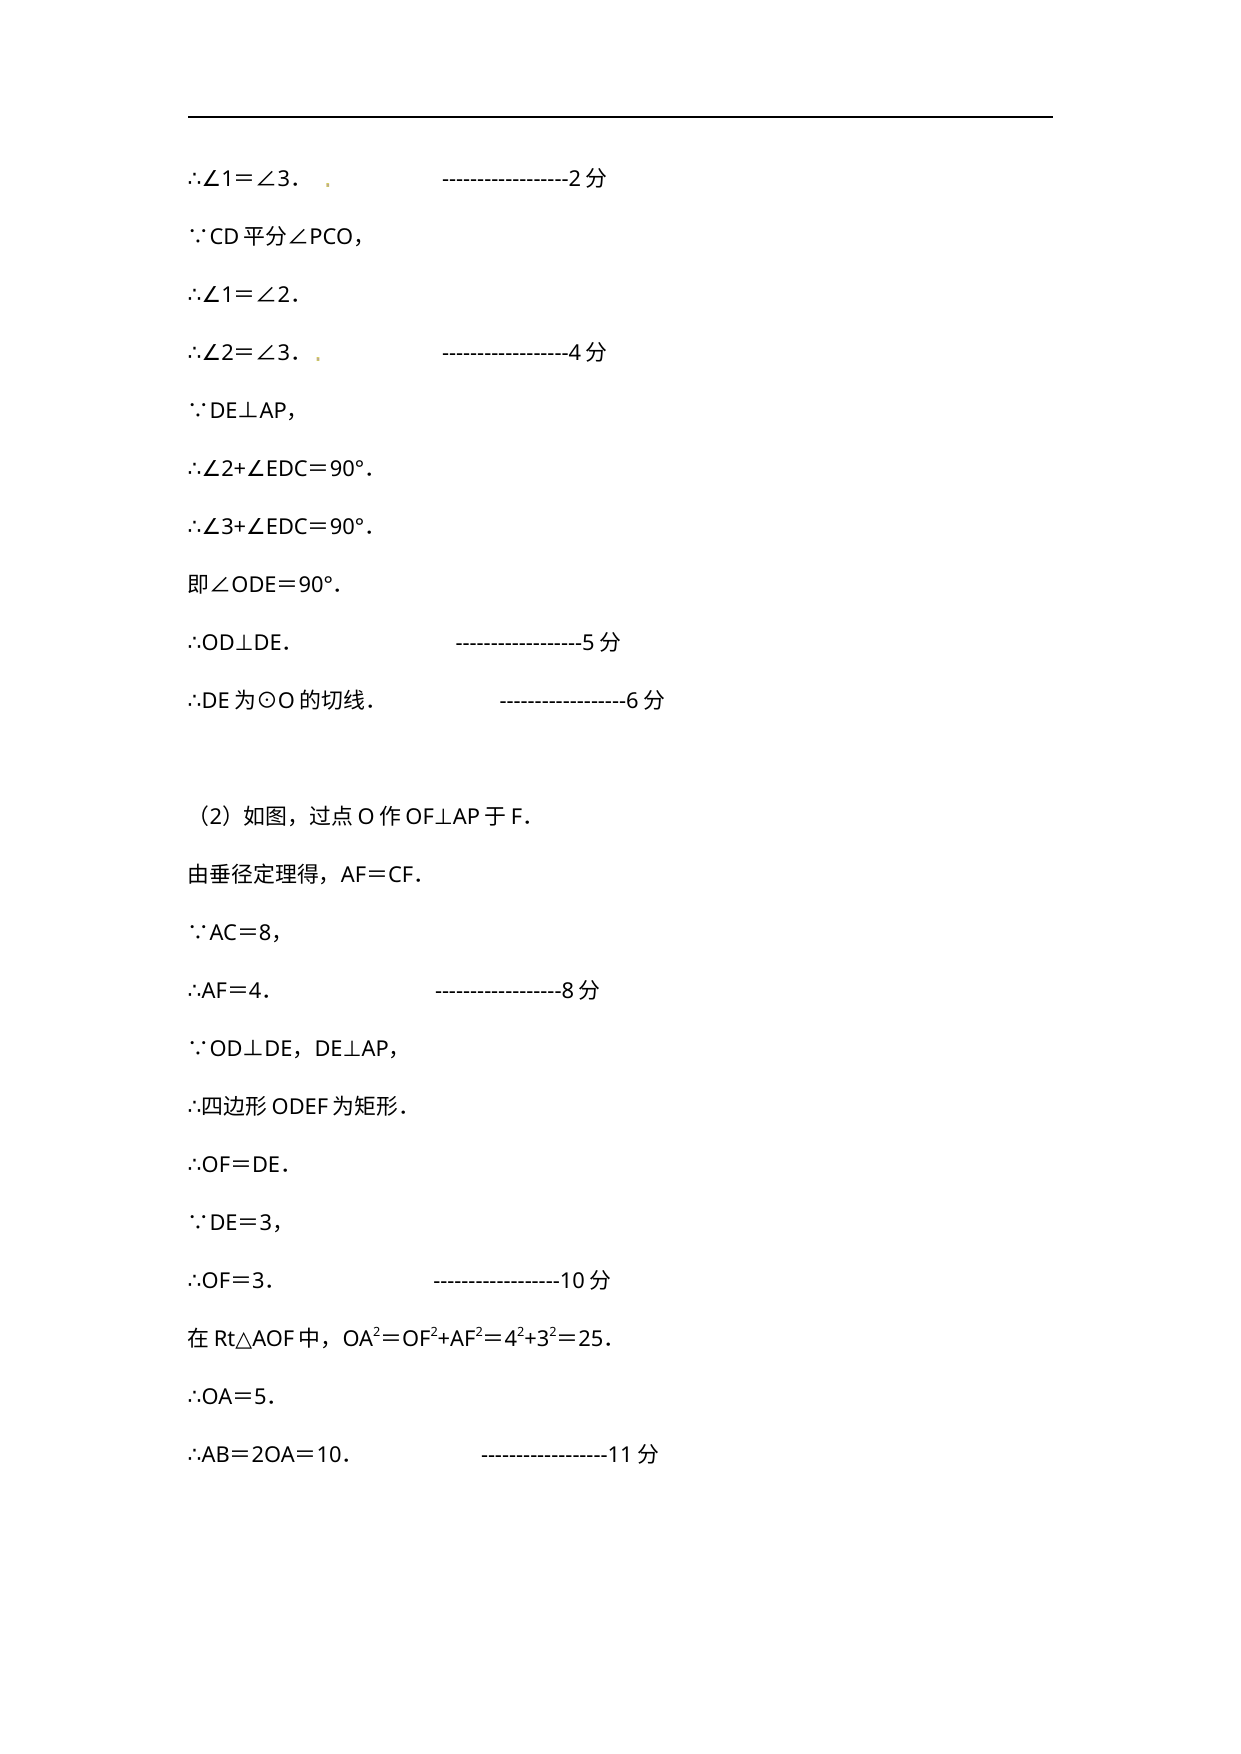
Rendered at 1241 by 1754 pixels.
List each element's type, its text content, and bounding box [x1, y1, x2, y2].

text ∴∠3+∠EDC＝90°． [187, 509, 1053, 541]
text 在Rt△AOF中，OA2＝OF2+AF2＝42+32＝25． [187, 1321, 1053, 1353]
text ∵DE⊥AP， [187, 393, 1053, 425]
text ∵DE＝3， [187, 1204, 1053, 1237]
text ∴∠2＝∠3． ------------------4分 [187, 334, 1053, 367]
text ∴DE为⊙O的切线． ------------------6分 [187, 683, 1053, 715]
text ∴四边形ODEF为矩形． [187, 1088, 1053, 1121]
text （2）如图，过点O作OF⊥AP于F．[来源:Zxxk.Com] [187, 798, 1053, 831]
text ∴∠1＝∠3． ------------------2分 [187, 161, 1053, 193]
text ∴OF＝DE． [187, 1147, 1053, 1179]
text ∵OD⊥DE，DE⊥AP， [187, 1031, 1053, 1063]
text ∴AF＝4． ------------------8分 [187, 972, 1053, 1005]
text ∴∠1＝∠2． [187, 277, 1053, 309]
text ∴OF＝3． ------------------10分 [187, 1263, 1053, 1295]
text ∴∠2+∠EDC＝90°． [187, 451, 1053, 483]
text 由垂径定理得，AF＝CF． [187, 856, 1053, 889]
text 即∠ODE＝90°． [187, 567, 1053, 599]
text ∴OD⊥DE． ------------------5分 [187, 625, 1053, 657]
text ∵CD平分∠PCO， [187, 218, 1053, 251]
text ∴OA＝5． [187, 1379, 1053, 1411]
text ∵AC＝8，[来源:Zxxk.Com] [187, 914, 1053, 947]
text ∴AB＝2OA＝10． ------------------11分 [187, 1437, 1053, 1469]
